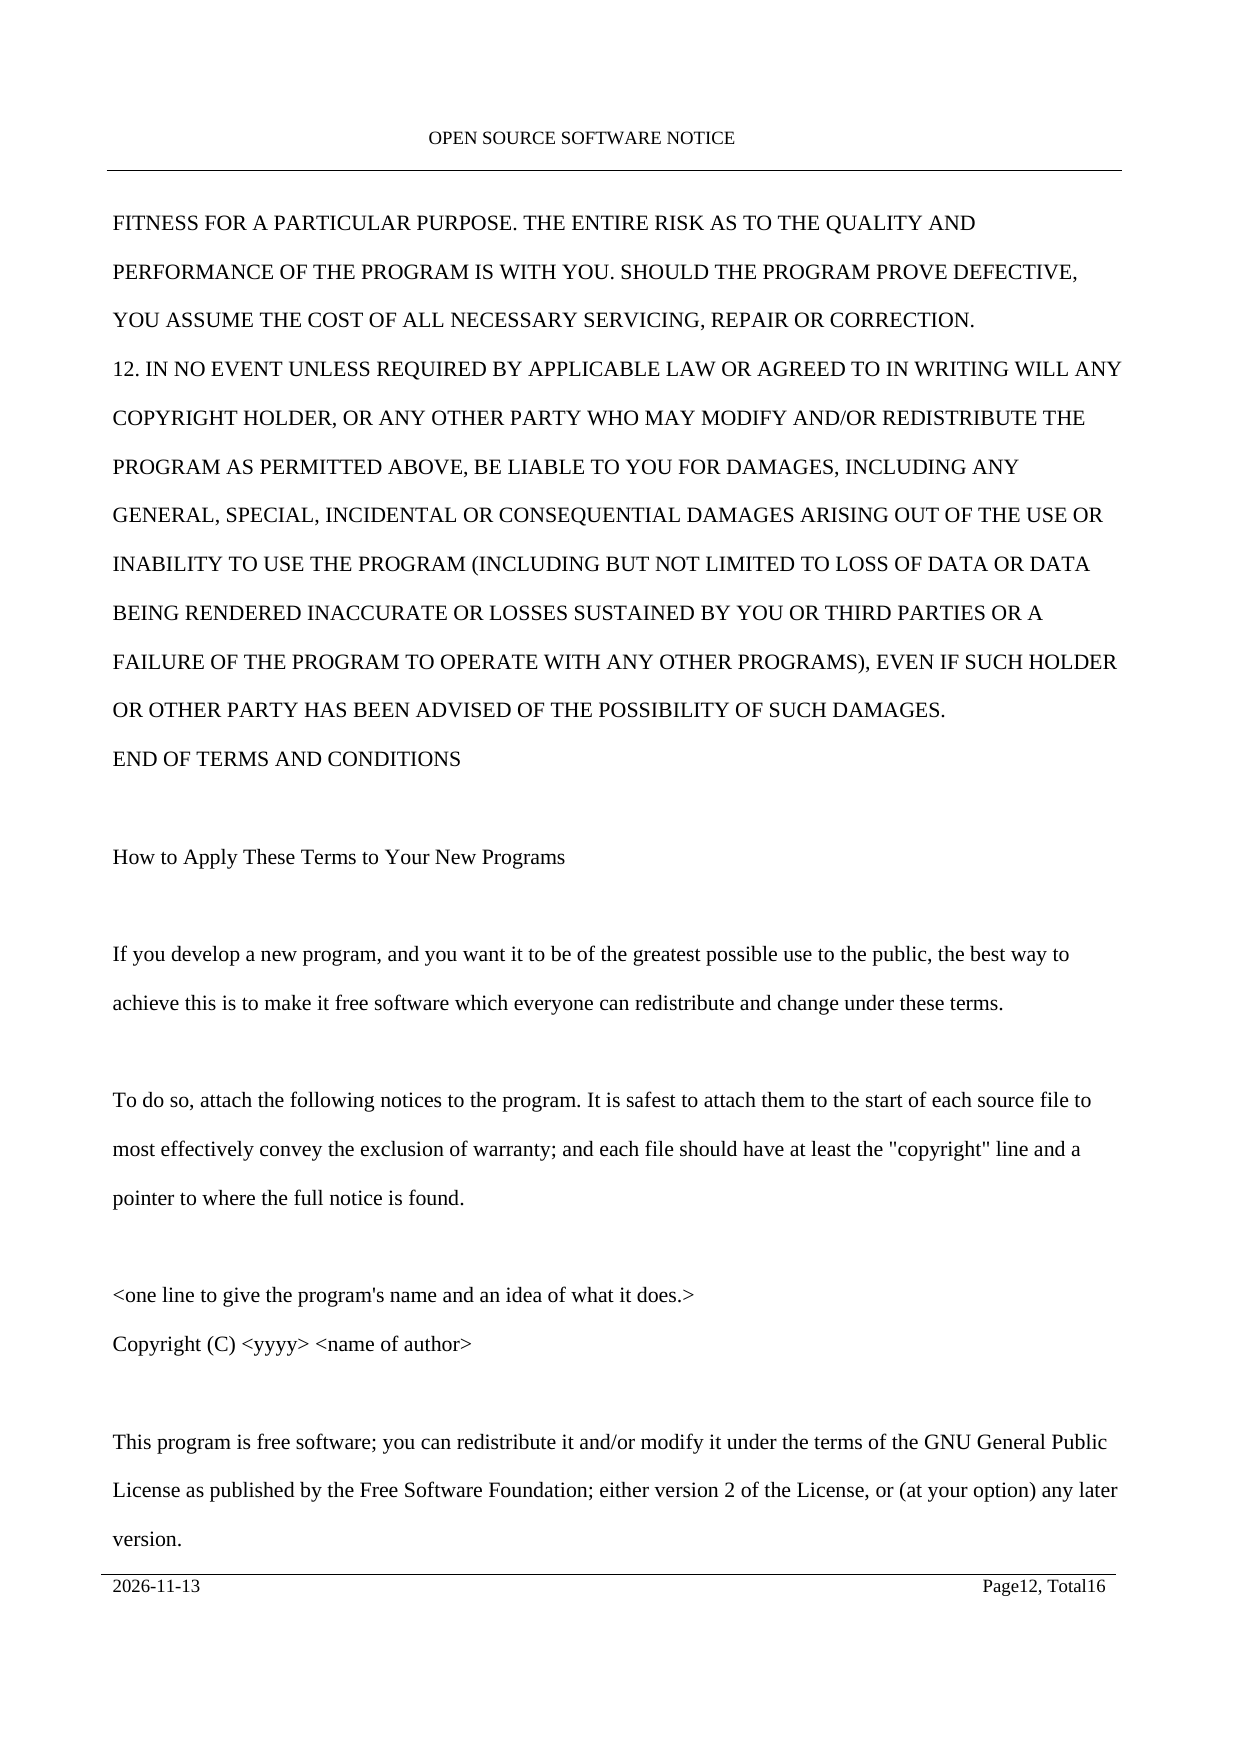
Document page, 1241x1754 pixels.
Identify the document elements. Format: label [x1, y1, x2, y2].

text [112, 206, 1128, 1555]
